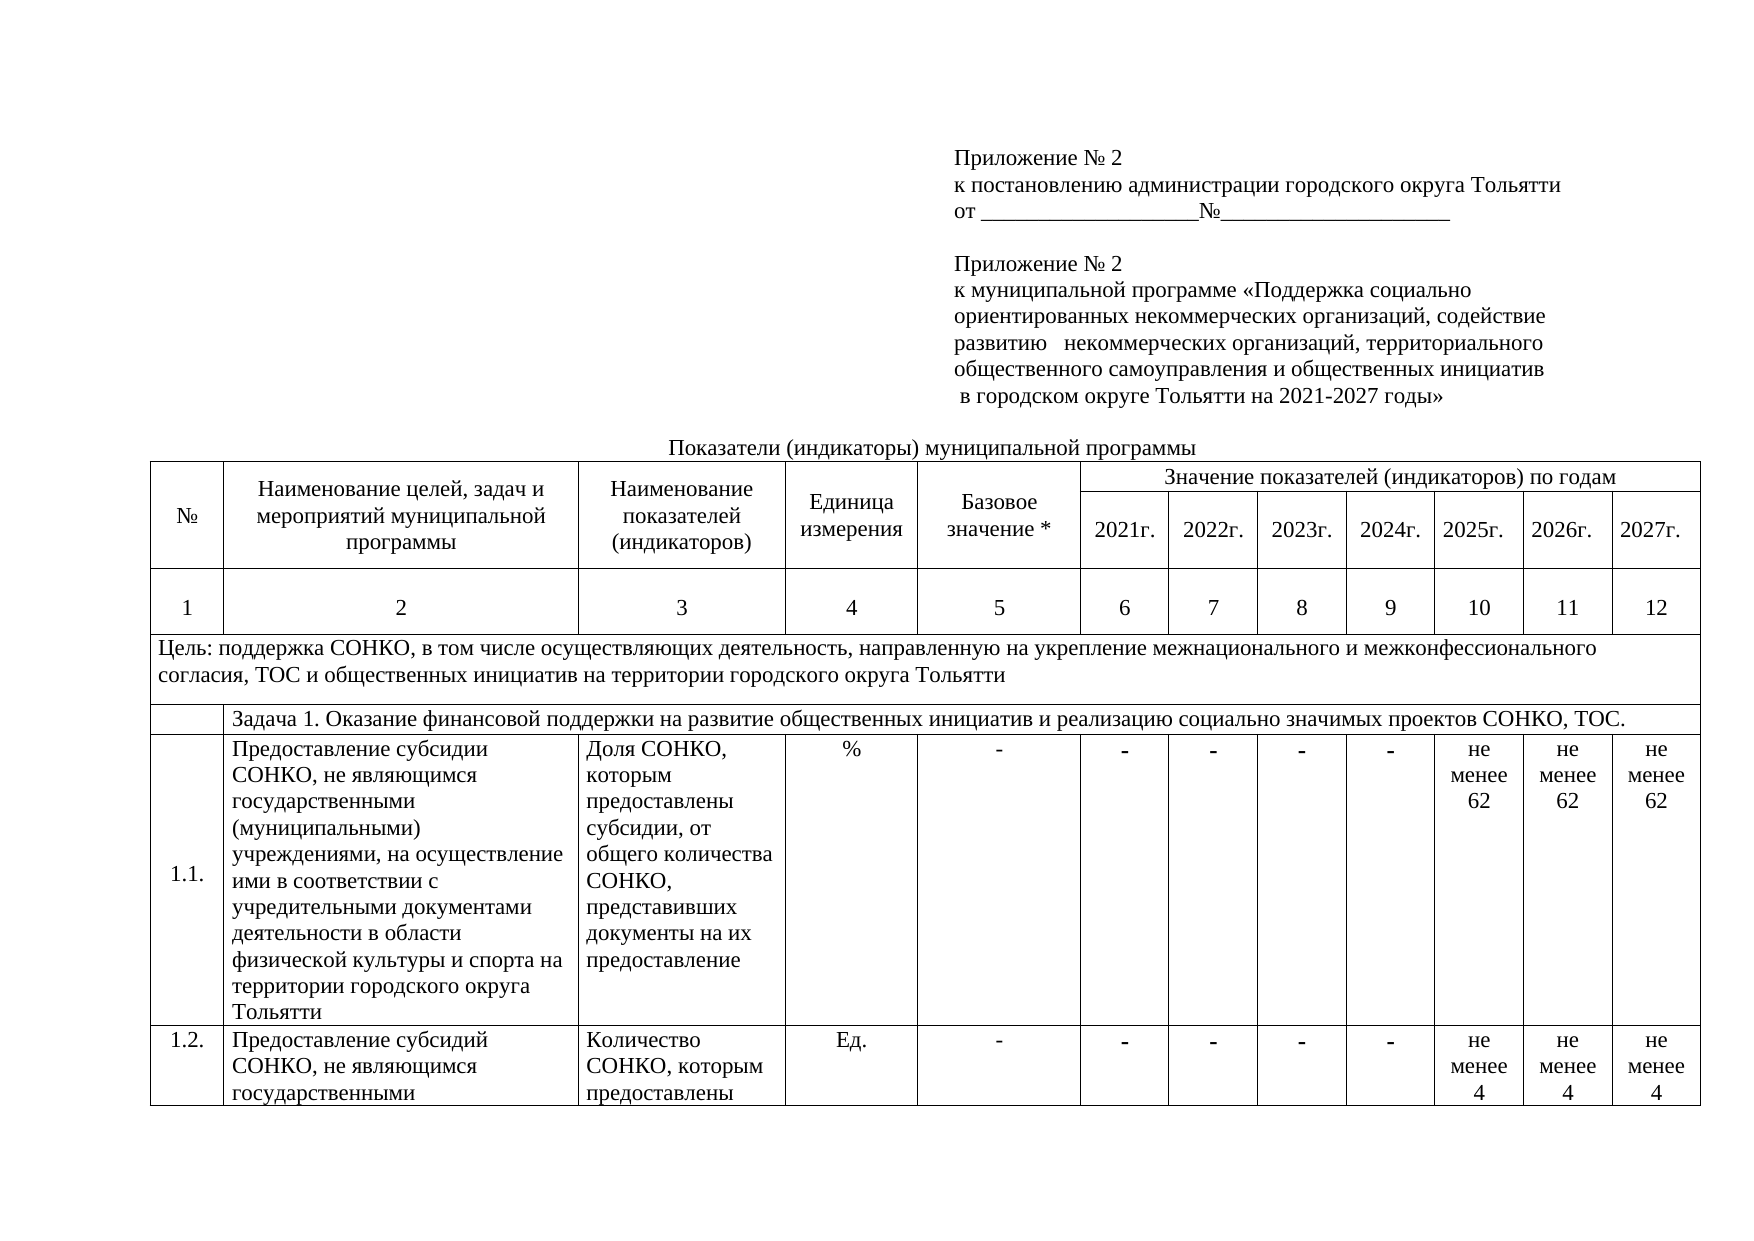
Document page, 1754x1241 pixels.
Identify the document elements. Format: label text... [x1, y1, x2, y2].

text в городском округе Тольятти на 2021-2027 годы» [142, 382, 1723, 408]
table_cell 1.1. [151, 735, 223, 1025]
text Приложение № 2 [142, 144, 1295, 171]
table_cell 1 [151, 569, 223, 633]
text ориентированных некоммерческих организаций, содействие [142, 303, 1620, 329]
table_header Единица измерения [786, 462, 917, 568]
table_cell - [918, 735, 1080, 1025]
table_cell не менее 62 [1613, 735, 1700, 1025]
table_header Значение показателей (индикаторов) по годам [1081, 462, 1700, 491]
table_cell 4 [786, 569, 917, 633]
table_cell 2024г. [1347, 492, 1434, 568]
table_cell - [1169, 735, 1257, 1025]
table_cell Предоставление субсидии СОНКО, не являющимся государственными (муниципальными) учреждениями, на осуществление ими в соответствии с учредительными документами деятельности в области физической культуры и спорта на территории городского округа Тольятти [224, 735, 578, 1025]
table_cell - [1081, 735, 1168, 1025]
table_cell - [1347, 1026, 1434, 1105]
table_cell 7 [1169, 569, 1257, 633]
text Приложение № 2 [142, 250, 1723, 276]
table_cell не менее 4 [1524, 1026, 1612, 1105]
text Показатели (индикаторы) муниципальной программы [142, 434, 1723, 461]
table_cell 1.2. [151, 1026, 223, 1105]
table_cell Задача 1. Оказание финансовой поддержки на развитие общественных инициатив и реализацию социально значимых проектов СОНКО, ТОС. [224, 705, 1700, 734]
table_cell не менее 62 [1435, 735, 1523, 1025]
table_cell 2022г. [1169, 492, 1257, 568]
table_cell - [1258, 1026, 1346, 1105]
table_cell 3 [579, 569, 785, 633]
table_cell Ед. [786, 1026, 917, 1105]
text общественного самоуправления и общественных инициатив [142, 355, 1620, 382]
table_cell не менее 62 [1524, 735, 1612, 1025]
text к муниципальной программе «Поддержка социально [142, 276, 1723, 303]
table_cell 9 [1347, 569, 1434, 633]
text развитию некоммерческих организаций, территориального [142, 329, 1620, 355]
table_cell - [1258, 735, 1346, 1025]
table_cell не менее 4 [1435, 1026, 1523, 1105]
table_cell - [1347, 735, 1434, 1025]
table_cell Количество СОНКО, которым предоставлены субсидии, от общего количества СОНКО, представивших документы на их предоставление [579, 1026, 785, 1105]
table_cell 8 [1258, 569, 1346, 633]
table_cell - [1169, 1026, 1257, 1105]
table_cell 2 [224, 569, 578, 633]
table_cell 5 [918, 569, 1080, 633]
table_cell - [918, 1026, 1080, 1105]
table_cell 2027г. [1613, 492, 1700, 568]
table_cell - [1081, 1026, 1168, 1105]
text от ___________________№____________________ [142, 197, 1517, 223]
table_cell 2025г. [1435, 492, 1523, 568]
table_header Наименование показателей (индикаторов) [579, 462, 785, 568]
table_cell 11 [1524, 569, 1612, 633]
table_cell [151, 705, 223, 734]
table_header Наименование целей, задач и мероприятий муниципальной программы [224, 462, 578, 568]
text к постановлению администрации городского округа Тольятти [142, 171, 1620, 197]
table_cell Цель: поддержка СОНКО, в том числе осуществляющих деятельность, направленную на укрепление межнационального и межконфессионального согласия, ТОС и общественных инициатив на территории городского округа Тольятти [151, 635, 1700, 704]
table_cell 10 [1435, 569, 1523, 633]
table_cell 2023г. [1258, 492, 1346, 568]
table_cell 6 [1081, 569, 1168, 633]
table_cell не менее 4 [1613, 1026, 1700, 1105]
table_cell 2021г. [1081, 492, 1168, 568]
table_cell % [786, 735, 917, 1025]
table_header № [151, 462, 223, 568]
table_cell 2026г. [1524, 492, 1612, 568]
table_header Базовое значение * [918, 462, 1080, 568]
table_cell Доля СОНКО, которым предоставлены субсидии, от общего количества СОНКО, представивших документы на их предоставление [579, 735, 785, 1025]
table_cell 12 [1613, 569, 1700, 633]
